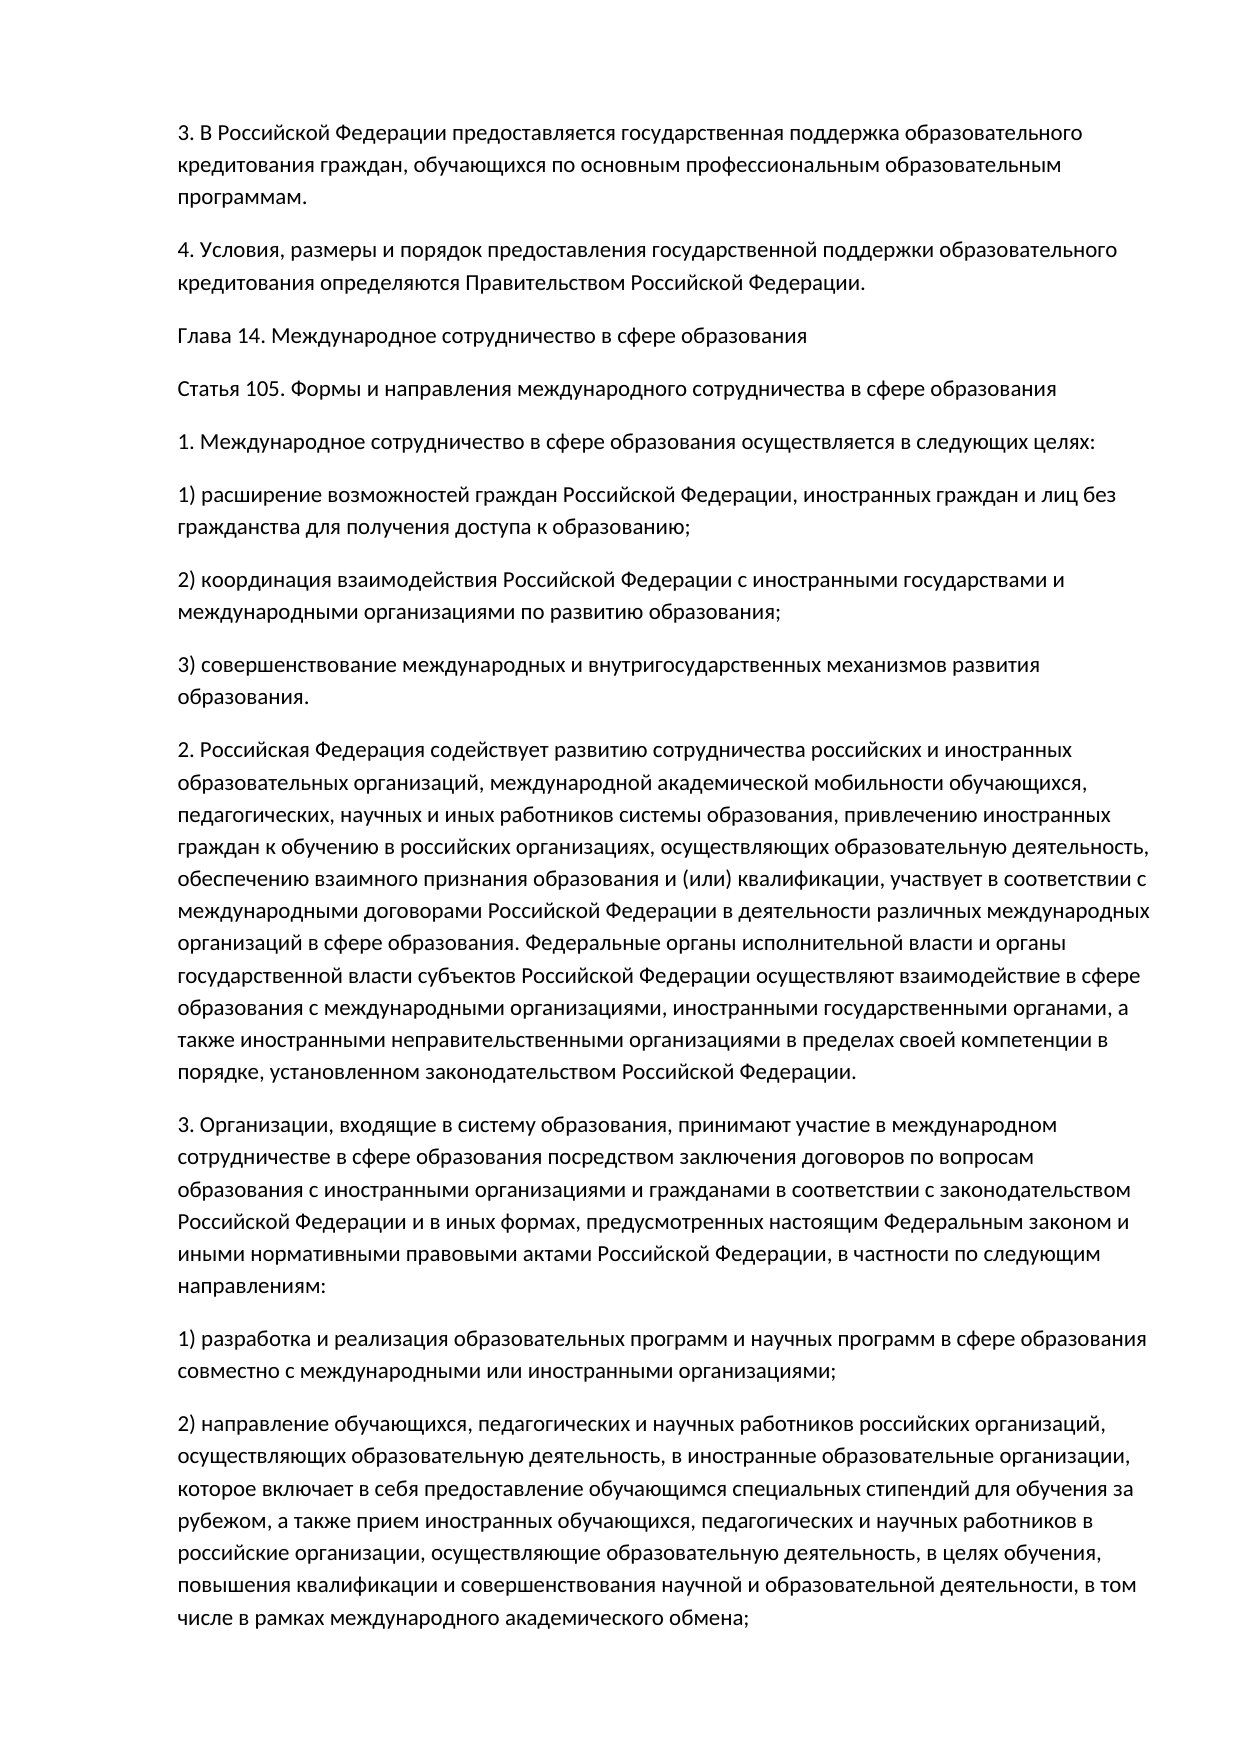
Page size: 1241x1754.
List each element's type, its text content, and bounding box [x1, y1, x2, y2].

text 3) совершенствование международных и внутригосударственных механизмов развития образования. [177, 650, 1152, 710]
text 4. Условия, размеры и порядок предоставления государственной поддержки образовательного кредитования определяются Правительством Российской Федерации. [177, 236, 1152, 296]
text 2. Российская Федерация содействует развитию сотрудничества российских и иностранных образовательных организаций, международной академической мобильности обучающихся, педагогических, научных и иных работников системы образования, привлечению иностранных граждан к обучению в российских организациях, осуществляющих образовательную деятельность, обеспечению взаимного признания образования и (или) квалификации, участвует в соответствии с международными договорами Российской Федерации в деятельности различных международных организаций в сфере образования. Федеральные органы исполнительной власти и органы государственной власти субъектов Российской Федерации осуществляют взаимодействие в сфере образования с международными организациями, иностранными государственными органами, а также иностранными неправительственными организациями в пределах своей компетенции в порядке, установленном законодательством Российской Федерации. [177, 735, 1152, 1085]
text 1) расширение возможностей граждан Российской Федерации, иностранных граждан и лиц без гражданства для получения доступа к образованию; [177, 480, 1152, 540]
text 1) разработка и реализация образовательных программ и научных программ в сфере образования совместно с международными или иностранными организациями; [177, 1324, 1152, 1384]
text 3. В Российской Федерации предоставляется государственная поддержка образовательного кредитования граждан, обучающихся по основным профессиональным образовательным программам. [177, 118, 1152, 211]
text 2) направление обучающихся, педагогических и научных работников российских организаций, осуществляющих образовательную деятельность, в иностранные образовательные организации, которое включает в себя предоставление обучающимся специальных стипендий для обучения за рубежом, а также прием иностранных обучающихся, педагогических и научных работников в российские организации, осуществляющие образовательную деятельность, в целях обучения, повышения квалификации и совершенствования научной и образовательной деятельности, в том числе в рамках международного академического обмена; [177, 1409, 1152, 1631]
text Глава 14. Международное сотрудничество в сфере образования [177, 321, 1152, 349]
text 2) координация взаимодействия Российской Федерации с иностранными государствами и международными организациями по развитию образования; [177, 565, 1152, 625]
text Статья 105. Формы и направления международного сотрудничества в сфере образования [177, 374, 1152, 402]
text 1. Международное сотрудничество в сфере образования осуществляется в следующих целях: [177, 427, 1152, 455]
text 3. Организации, входящие в систему образования, принимают участие в международном сотрудничестве в сфере образования посредством заключения договоров по вопросам образования с иностранными организациями и гражданами в соответствии с законодательством Российской Федерации и в иных формах, предусмотренных настоящим Федеральным законом и иными нормативными правовыми актами Российской Федерации, в частности по следующим направлениям: [177, 1110, 1152, 1299]
